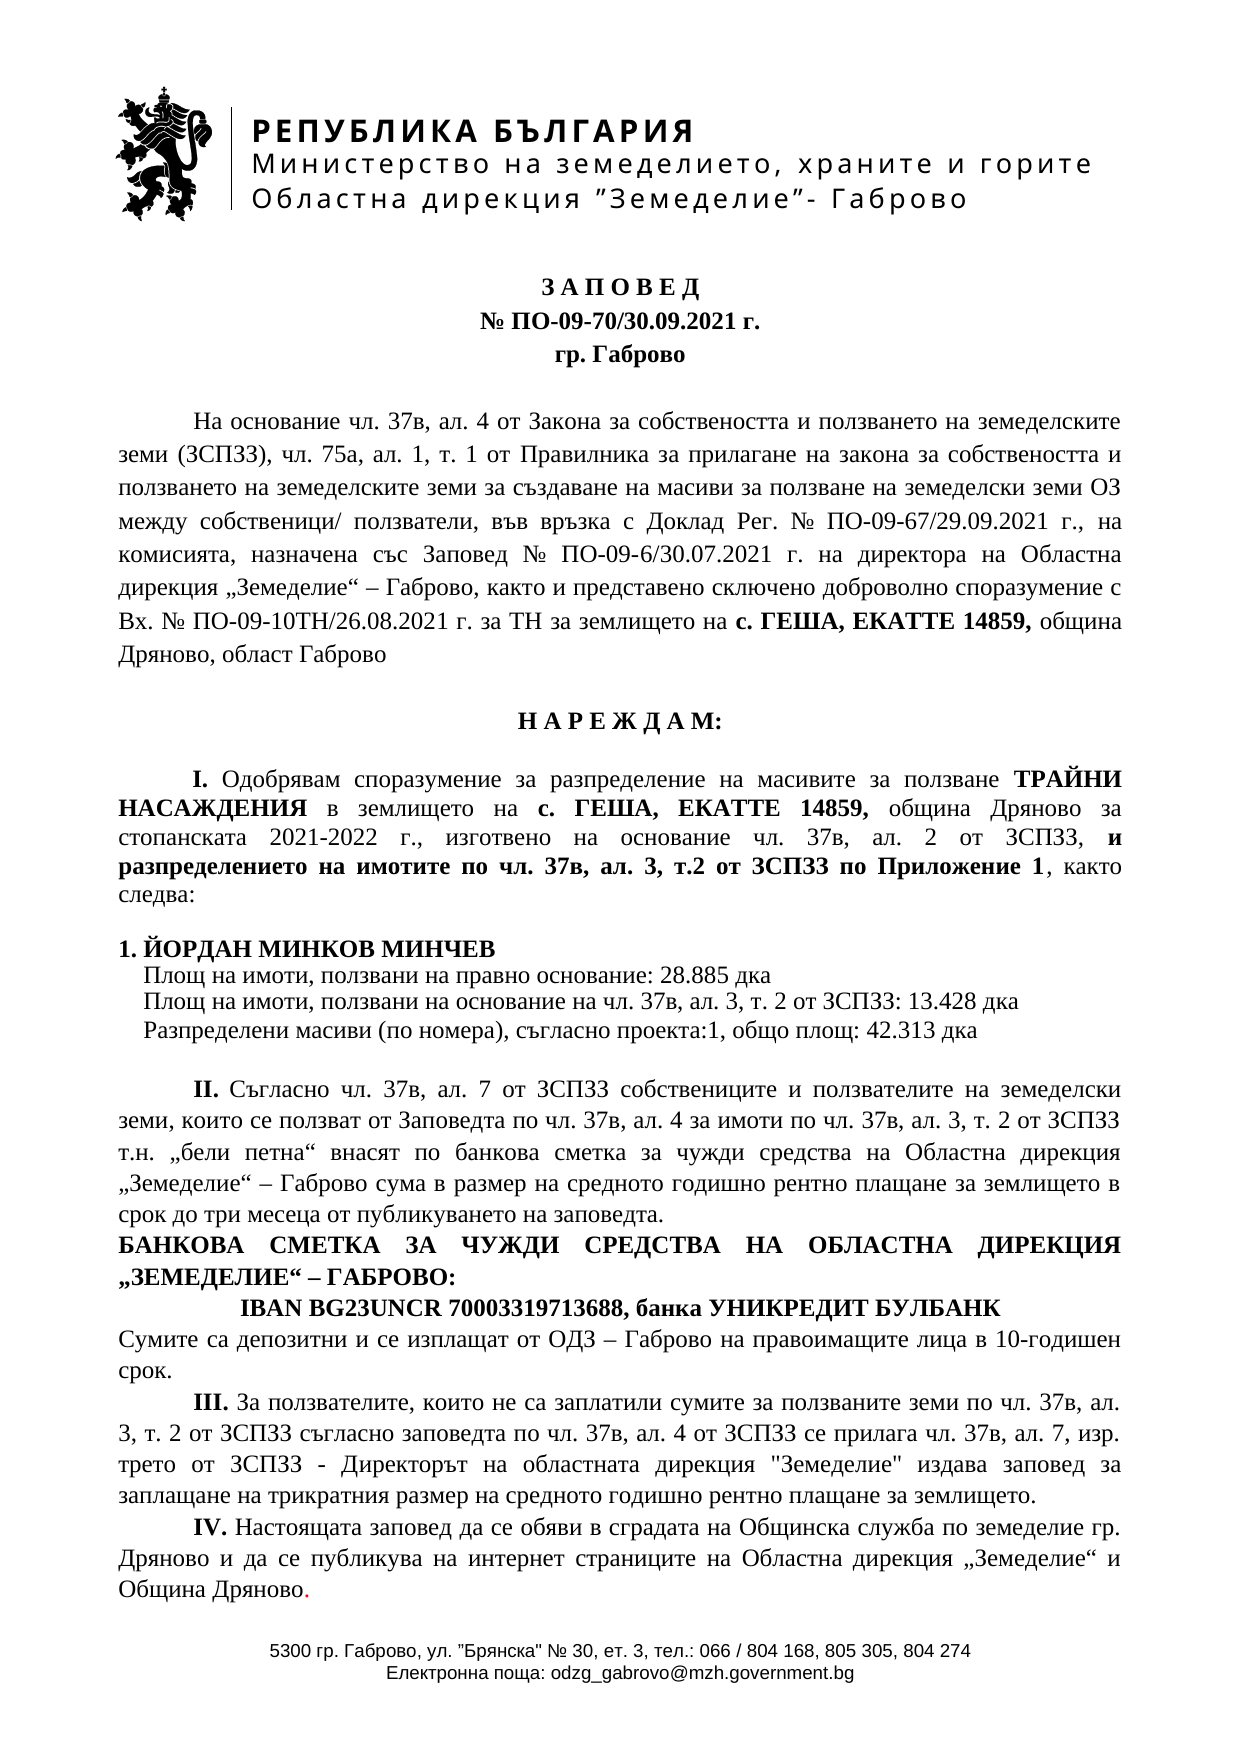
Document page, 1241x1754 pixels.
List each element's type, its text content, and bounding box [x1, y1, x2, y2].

text IV. Настоящата заповед да се обяви в сградата на Общинска служба по земеделие гр. Дряново и да се публикува на интернет страниците на Областна дирекция „Земеделие“ и Община Дряново. [118, 1510, 1122, 1604]
text Разпределени масиви (по номера), съгласно проекта:1, общо площ: 42.313 дка [118, 1015, 1122, 1044]
text На основание чл. 37в, ал. 4 от Закона за собствеността и ползването на земеделските земи (ЗСПЗЗ), чл. 75а, ал. 1, т. 1 от Правилника за прилагане на закона за собствеността и ползването на земеделските земи за създаване на масиви за ползване на земеделски земи ОЗ между собственици/ ползватели, във връзка с Доклад Рег. № ПО-09-67/29.09.2021 г., на комисията, назначена със Заповед № ПО-09-6/30.07.2021 г. на директора на Областна дирекция „Земеделие“ – Габрово, както и представено сключено доброволно споразумение с Вх. № ПО-09-10ТН/26.08.2021 г. за ТН за землището на с. ГЕША, ЕКАТТЕ 14859, община Дряново, област Габрово [118, 402, 1122, 669]
text Сумите са депозитни и се изплащат от ОДЗ – Габрово на правоимащите лица в 10-годишен срок. [118, 1322, 1122, 1385]
text Площ на имоти, ползвани на основание на чл. 37в, ал. 3, т. 2 от ЗСПЗЗ: 13.428 дка [118, 989, 1122, 1015]
text III. За ползвателите, които не са заплатили сумите за ползваните земи по чл. 37в, ал. 3, т. 2 от ЗСПЗЗ съгласно заповедта по чл. 37в, ал. 4 от ЗСПЗЗ се прилага чл. 37в, ал. 7, изр. трето от ЗСПЗЗ - Директорът на областната дирекция "Земеделие" издава заповед за заплащане на трикратния размер на средното годишно рентно плащане за землището. [118, 1385, 1122, 1510]
list Одобрявам споразумение за разпределение на масивите за ползване ТРАЙНИ НАСАЖДЕНИЯ в землището на с. ГЕША, ЕКАТТЕ 14859, община Дряново за стопанската 2021-2022 г., изготвено на основание чл. 37в, ал. 2 от ЗСПЗЗ, и разпределението на имотите по чл. 37в, ал. 3, т.2 от ЗСПЗЗ по Приложение 1, както следва: [118, 764, 1122, 908]
text 1. ЙОРДАН МИНКОВ МИНЧЕВ [118, 937, 1122, 963]
text II. Съгласно чл. 37в, ал. 7 от ЗСПЗЗ собствениците и ползвателите на земеделски земи, които се ползват от Заповедта по чл. 37в, ал. 4 за имоти по чл. 37в, ал. 3, т. 2 от ЗСПЗЗ т.н. „бели петна“ внасят по банкова сметка за чужди средства на Областна дирекция „Земеделие“ – Габрово сума в размер на средното годишно рентно плащане за землището в срок до три месеца от публикуването на заповедта. [118, 1072, 1122, 1229]
text IBAN BG23UNCR 70003319713688, банка УНИКРЕДИТ БУЛБАНК [118, 1291, 1122, 1322]
text БАНКОВА СМЕТКА ЗА ЧУЖДИ СРЕДСТВА НА ОБЛАСТНА ДИРЕКЦИЯ „ЗЕМЕДЕЛИЕ“ – ГАБРОВО: [118, 1229, 1122, 1291]
text З А П О В Е Д [118, 269, 1122, 302]
text № ПО-09-70/30.09.2021 г. [118, 302, 1122, 336]
text Н А Р Е Ж Д А М: [118, 702, 1122, 736]
text Площ на имоти, ползвани на правно основание: 28.885 дка [118, 963, 1122, 989]
text гр. Габрово [118, 336, 1122, 369]
